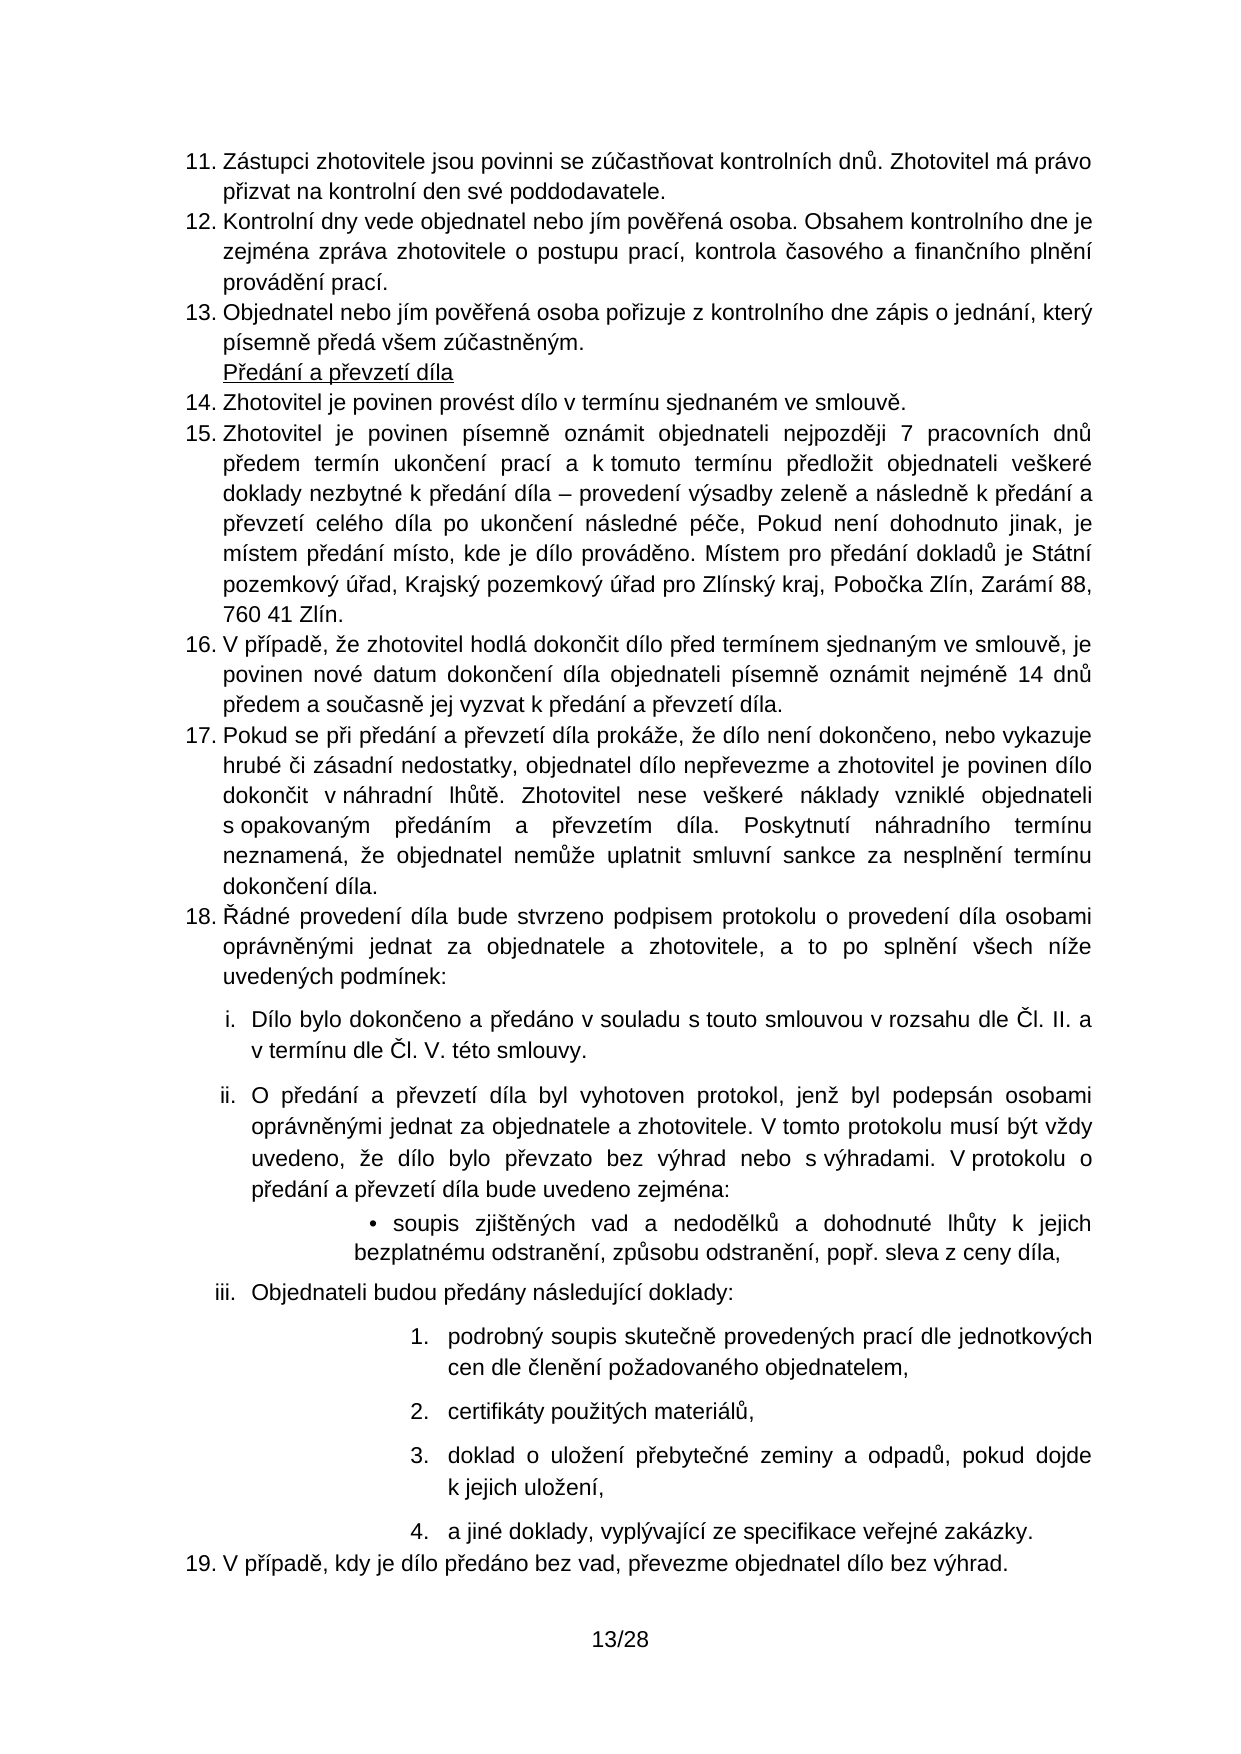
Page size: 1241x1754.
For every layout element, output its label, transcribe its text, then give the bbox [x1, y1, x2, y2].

list V případě, že zhotovitel hodlá dokončit dílo před termínem sjednaným ve smlouvě, je povinen nové datum dokončení díla objednateli písemně oznámit nejméně 14 dnů předem a současně jej vyzvat k předání a převzetí díla. [185, 631, 1093, 718]
list Řádné provedení díla bude stvrzeno podpisem protokolu o provedení díla osobami oprávněnými jednat za objednatele a zhotovitele, a to po splnění všech níže uvedených podmínek: [185, 903, 1093, 989]
list Objednateli budou předány následující doklady: [236, 1279, 1093, 1305]
list Zástupci zhotovitele jsou povinni se zúčastňovat kontrolních dnů. Zhotovitel má právo přizvat na kontrolní den své poddodavatele. [185, 148, 1093, 204]
list certifikáty použitých materiálů, [410, 1398, 1093, 1425]
list O předání a převzetí díla byl vyhotoven protokol, jenž byl podepsán osobami oprávněnými jednat za objednatele a zhotovitele. V tomto protokolu musí být vždy uvedeno, že dílo bylo převzato bez výhrad nebo s výhradami. V protokolu o předání a převzetí díla bude uvedeno zejména: [236, 1082, 1093, 1203]
list V případě, kdy je dílo předáno bez vad, převezme objednatel dílo bez výhrad. [185, 1549, 1093, 1576]
list Předání a převzetí díla [223, 359, 1093, 385]
list Objednatel nebo jím pověřená osoba pořizuje z kontrolního dne zápis o jednání, který písemně předá všem zúčastněným. [185, 299, 1093, 355]
text • soupis zjištěných vad a nedodělků a dohodnuté lhůty k jejich bezplatnému odstranění, způsobu odstranění, popř. sleva z ceny díla, [354, 1208, 1093, 1266]
list a jiné doklady, vyplývající ze specifikace veřejné zakázky. [410, 1518, 1093, 1544]
list podrobný soupis skutečně provedených prací dle jednotkových cen dle členění požadovaného objednatelem, [410, 1323, 1093, 1381]
list Dílo bylo dokončeno a předáno v souladu s touto smlouvou v rozsahu dle Čl. II. a v termínu dle Čl. V. této smlouvy. [236, 1006, 1093, 1064]
list Zhotovitel je povinen provést dílo v termínu sjednaném ve smlouvě. [185, 389, 1093, 416]
list Pokud se při předání a převzetí díla prokáže, že dílo není dokončeno, nebo vykazuje hrubé či zásadní nedostatky, objednatel dílo nepřevezme a zhotovitel je povinen dílo dokončit v náhradní lhůtě. Zhotovitel nese veškeré náklady vzniklé objednateli s opakovaným předáním a převzetím díla. Poskytnutí náhradního termínu neznamená, že objednatel nemůže uplatnit smluvní sankce za nesplnění termínu dokončení díla. [185, 722, 1093, 899]
list doklad o uložení přebytečné zeminy a odpadů, pokud dojde k jejich uložení, [410, 1442, 1093, 1500]
list Zhotovitel je povinen písemně oznámit objednateli nejpozději 7 pracovních dnů předem termín ukončení prací a k tomuto termínu předložit objednateli veškeré doklady nezbytné k předání díla – provedení výsadby zeleně a následně k předání a převzetí celého díla po ukončení následné péče, Pokud není dohodnuto jinak, je místem předání místo, kde je dílo prováděno. Místem pro předání dokladů je Státní pozemkový úřad, Krajský pozemkový úřad pro Zlínský kraj, Pobočka Zlín, Zarámí 88, 760 41 Zlín. [185, 419, 1093, 627]
list Kontrolní dny vede objednatel nebo jím pověřená osoba. Obsahem kontrolního dne je zejména zpráva zhotovitele o postupu prací, kontrola časového a finančního plnění provádění prací. [185, 208, 1093, 295]
